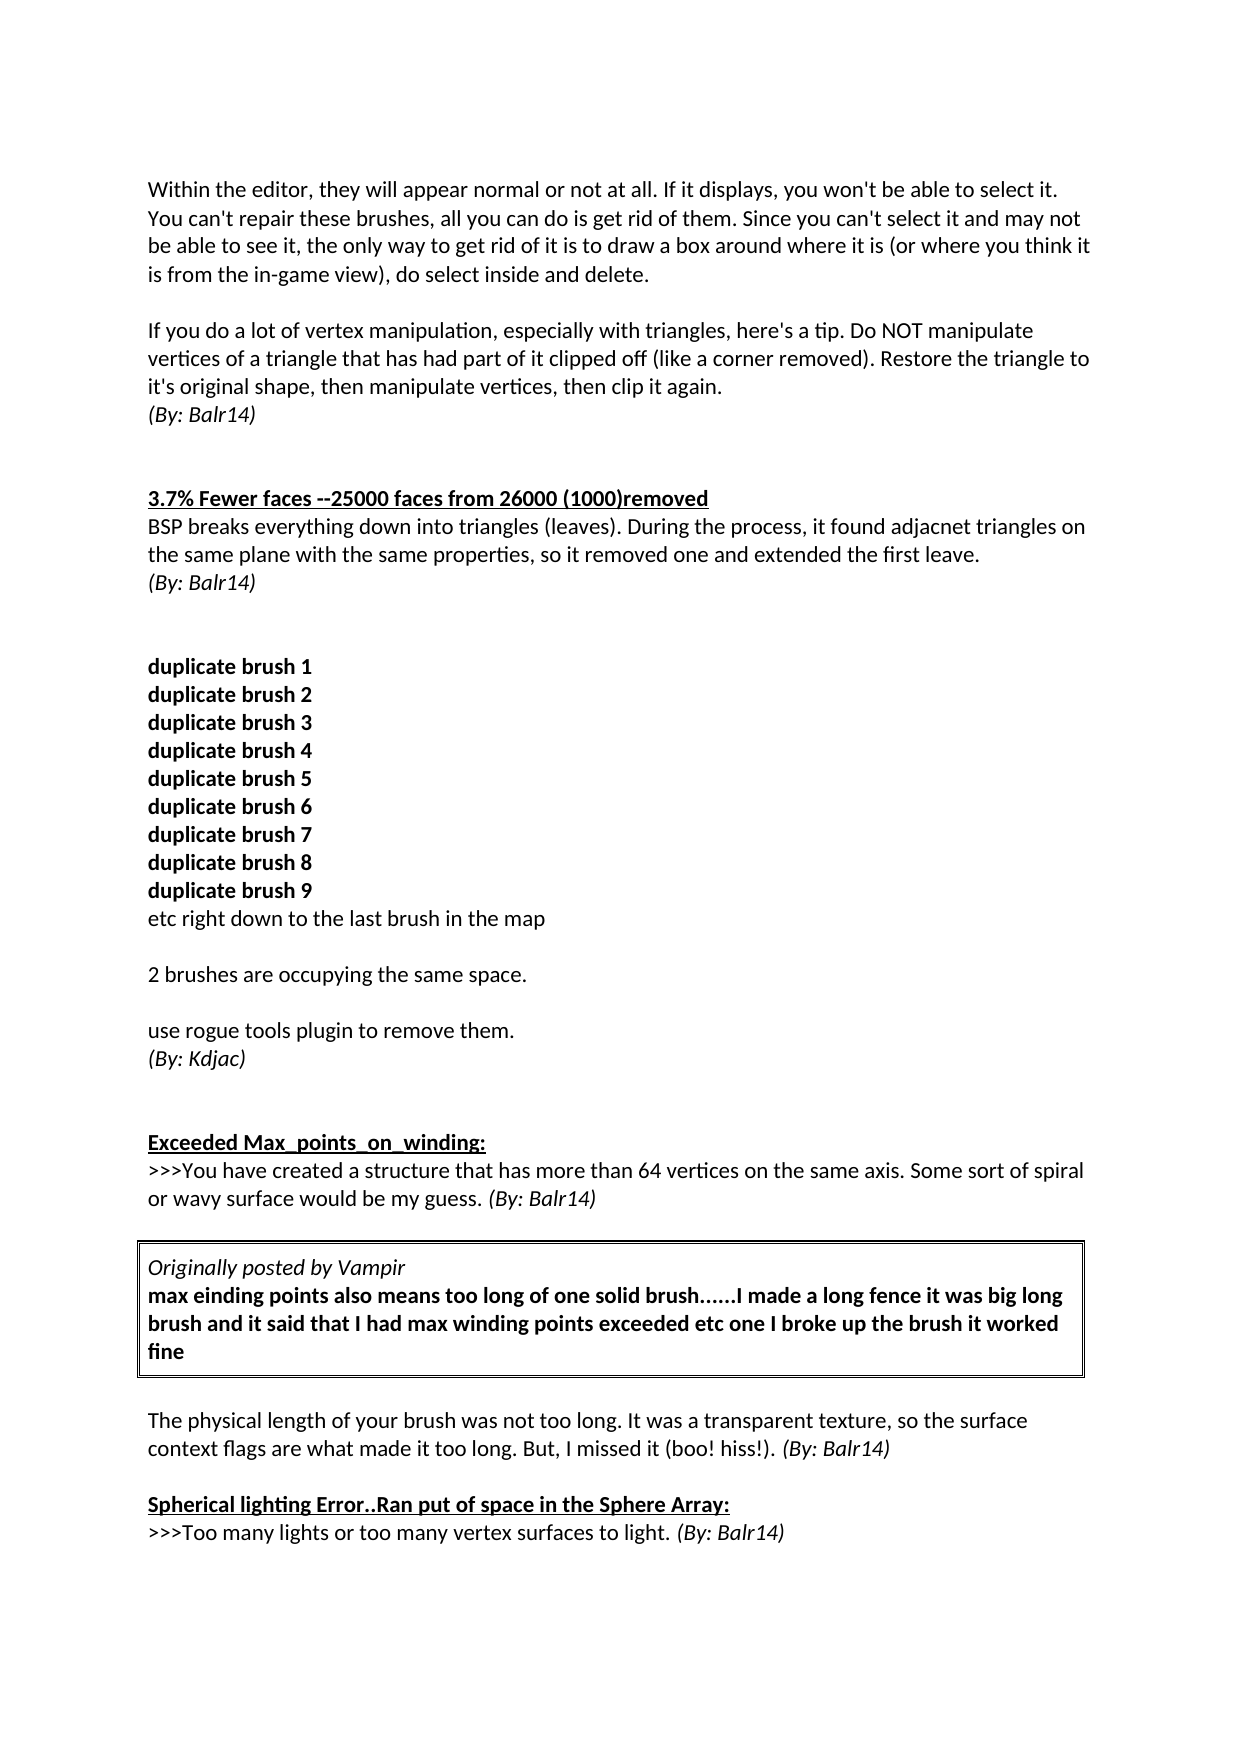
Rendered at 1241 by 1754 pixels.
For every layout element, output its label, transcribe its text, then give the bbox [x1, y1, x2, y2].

text BSP breaks everything down into triangles (leaves). During the process, it found adjacnet triangles on the same plane with the same properties, so it removed one and extended the first leave. [148, 512, 1093, 568]
text (By: Kdjac) [148, 1044, 1093, 1072]
text duplicate brush 1 duplicate brush 2 duplicate brush 3 duplicate brush 4 duplicate brush 5 duplicate brush 6 duplicate brush 7 duplicate brush 8 duplicate brush 9 etc right down to the last brush in the map 2 brushes are occupying the same space. use rogue tools plugin to remove them. [148, 652, 1093, 1044]
text Exceeded Max_points_on_winding: >>>You have created a structure that has more than 64 vertices on the same axis. Some sort of spiral or wavy surface would be my guess. (By: Balr14) [148, 1128, 1093, 1212]
text 3.7% Fewer faces --25000 faces from 26000 (1000)removed [148, 484, 1093, 512]
text The physical length of your brush was not too long. It was a transparent texture, so the surface context flags are what made it too long. But, I missed it (boo! hiss!). (By: Balr14) Spherical lighting Error..Ran put of space in the Sphere Array: >>>Too many lights or too many vertex surfaces to light. (By: Balr14) [148, 1378, 1093, 1602]
text (By: Balr14) [148, 400, 1093, 428]
table_header Originally posted by Vampir max einding points also means too long of one solid brush......I made a long fence it was big long brush and it said that I had max winding points exceeded etc one I broke up the brush it worked fine [140, 1244, 1082, 1374]
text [148, 148, 1093, 400]
text (By: Balr14) [148, 568, 1093, 596]
